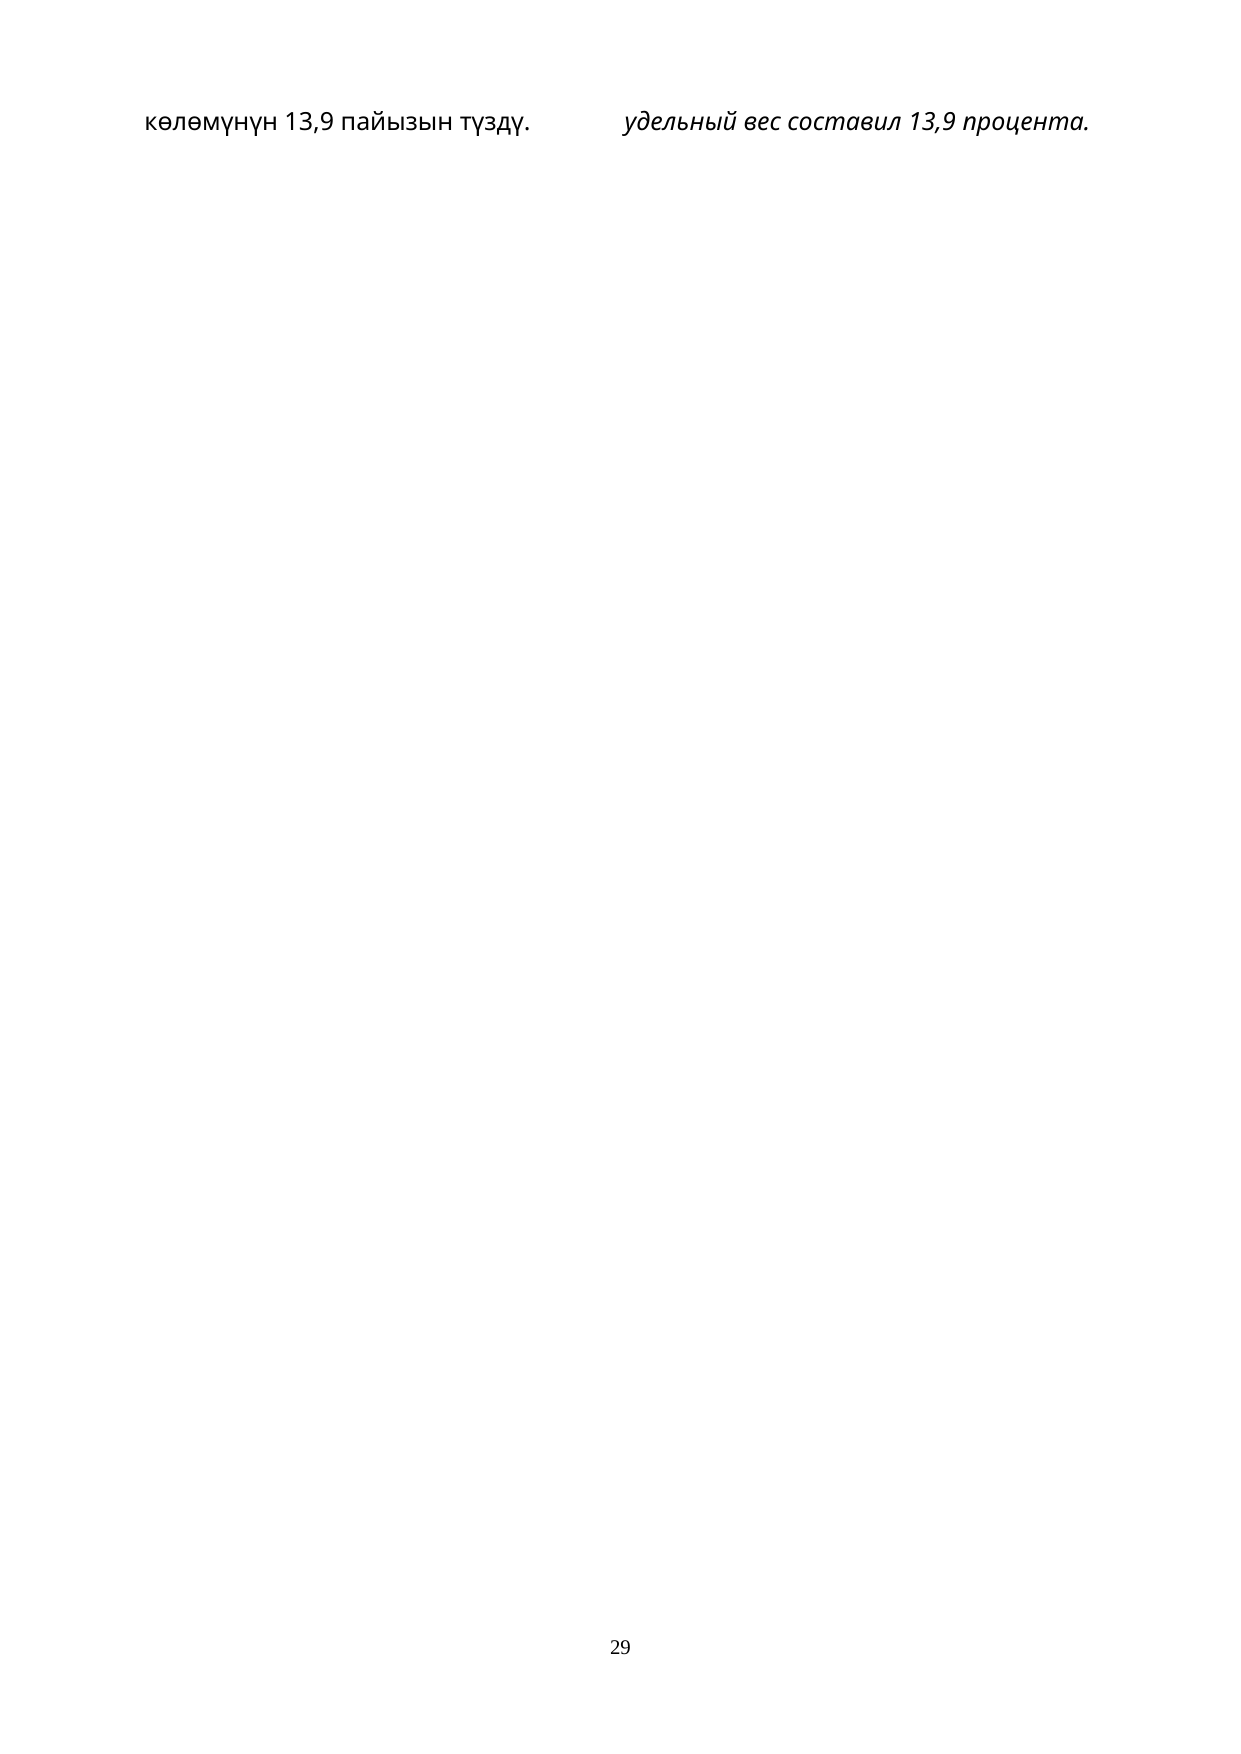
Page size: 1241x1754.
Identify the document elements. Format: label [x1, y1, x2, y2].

table_cell [133, 104, 613, 137]
table_cell [613, 104, 1111, 137]
